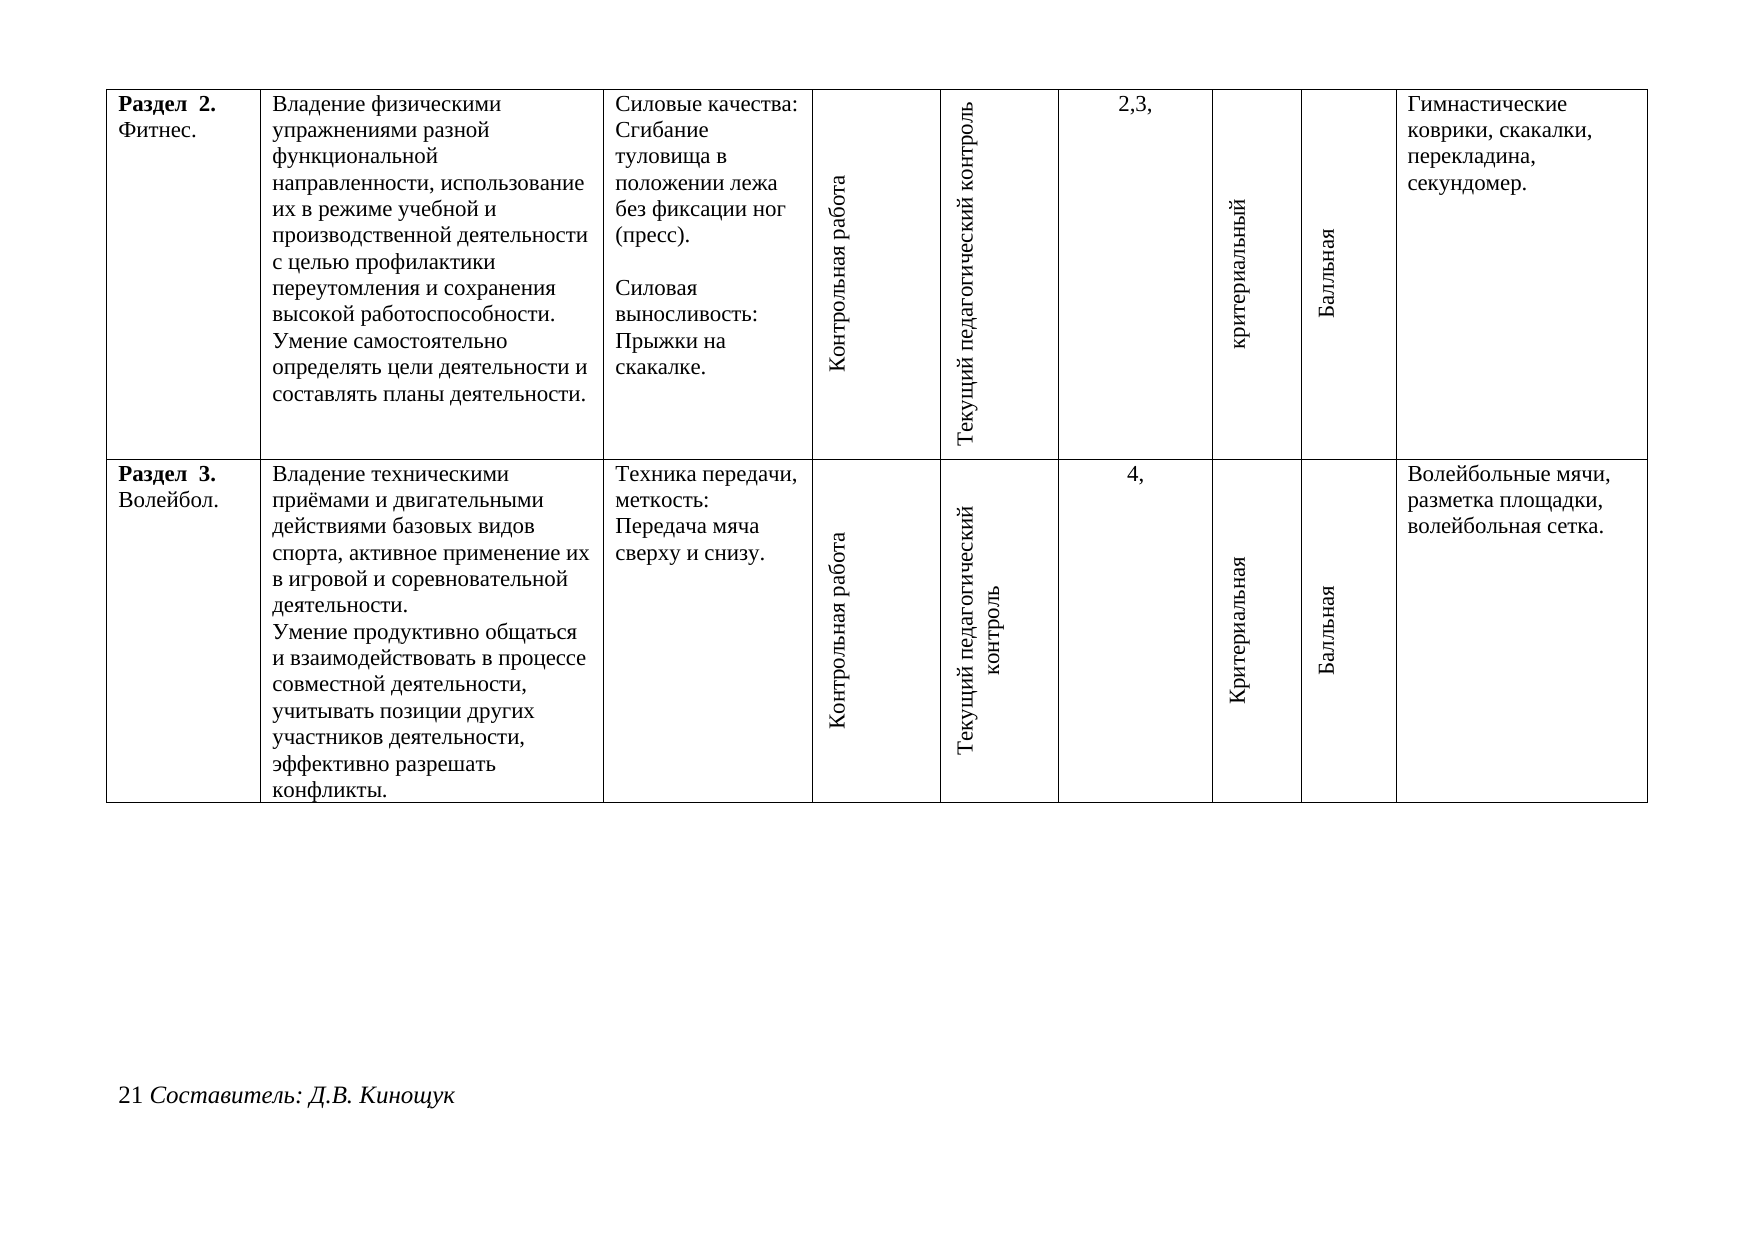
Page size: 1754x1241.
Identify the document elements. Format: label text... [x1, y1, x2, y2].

table_cell Текущий педагогический контроль [941, 460, 1058, 802]
table_cell Балльная [1302, 90, 1396, 459]
table_cell Контрольная работа [813, 90, 940, 459]
table_cell Раздел 3. Волейбол. [107, 460, 260, 802]
table_cell Силовые качества: Сгибание туловища в положении лежа без фиксации ног (пресс). Силовая выносливость: Прыжки на скакалке. [604, 90, 812, 459]
table_cell Раздел 2. Фитнес. [107, 90, 260, 459]
table_cell Контрольная работа [813, 460, 940, 802]
table_cell Владение физическими упражнениями разной функциональной направленности, использование их в режиме учебной и производственной деятельности с целью профилактики переутомления и сохранения высокой работоспособности. Умение самостоятельно определять цели деятельности и составлять планы деятельности. [261, 90, 603, 459]
table_cell 4, [1059, 460, 1212, 802]
table_cell Техника передачи, меткость: Передача мяча сверху и снизу. [604, 460, 812, 802]
table_cell Владение техническими приёмами и двигательными действиями базовых видов спорта, активное применение их в игровой и соревновательной деятельности. Умение продуктивно общаться и взаимодействовать в процессе совместной деятельности, учитывать позиции других участников деятельности, эффективно разрешать конфликты. [261, 460, 603, 802]
table_cell критериальный [1213, 90, 1301, 459]
table_cell 2,3, [1059, 90, 1212, 459]
table_cell Текущий педагогический контроль [941, 90, 1058, 459]
table_cell Критериальная [1213, 460, 1301, 802]
table_cell Волейбольные мячи, разметка площадки, волейбольная сетка. [1397, 460, 1647, 802]
table_cell Балльная [1302, 460, 1396, 802]
table_cell Гимнастические коврики, скакалки, перекладина, секундомер. [1397, 90, 1647, 459]
